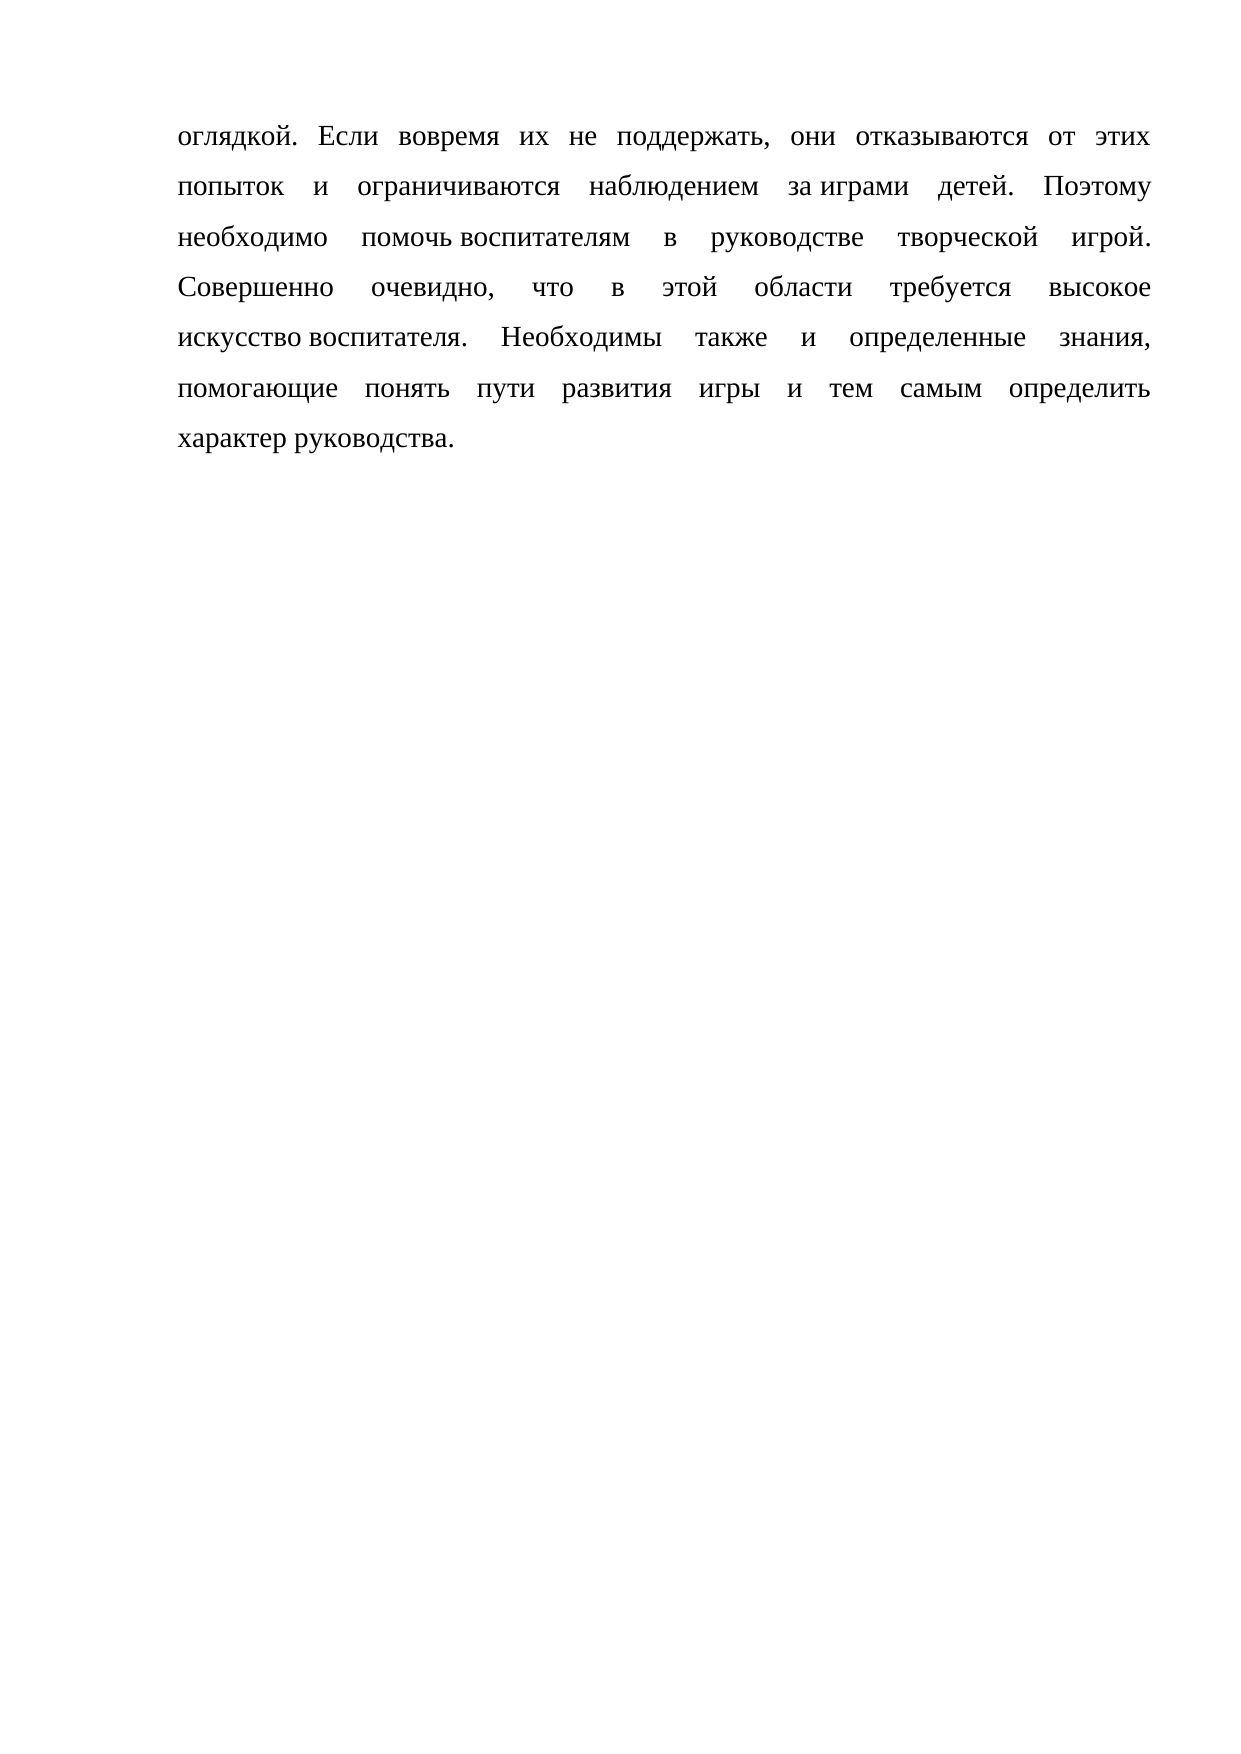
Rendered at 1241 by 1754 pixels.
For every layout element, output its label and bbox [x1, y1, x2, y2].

text [177, 118, 1152, 453]
